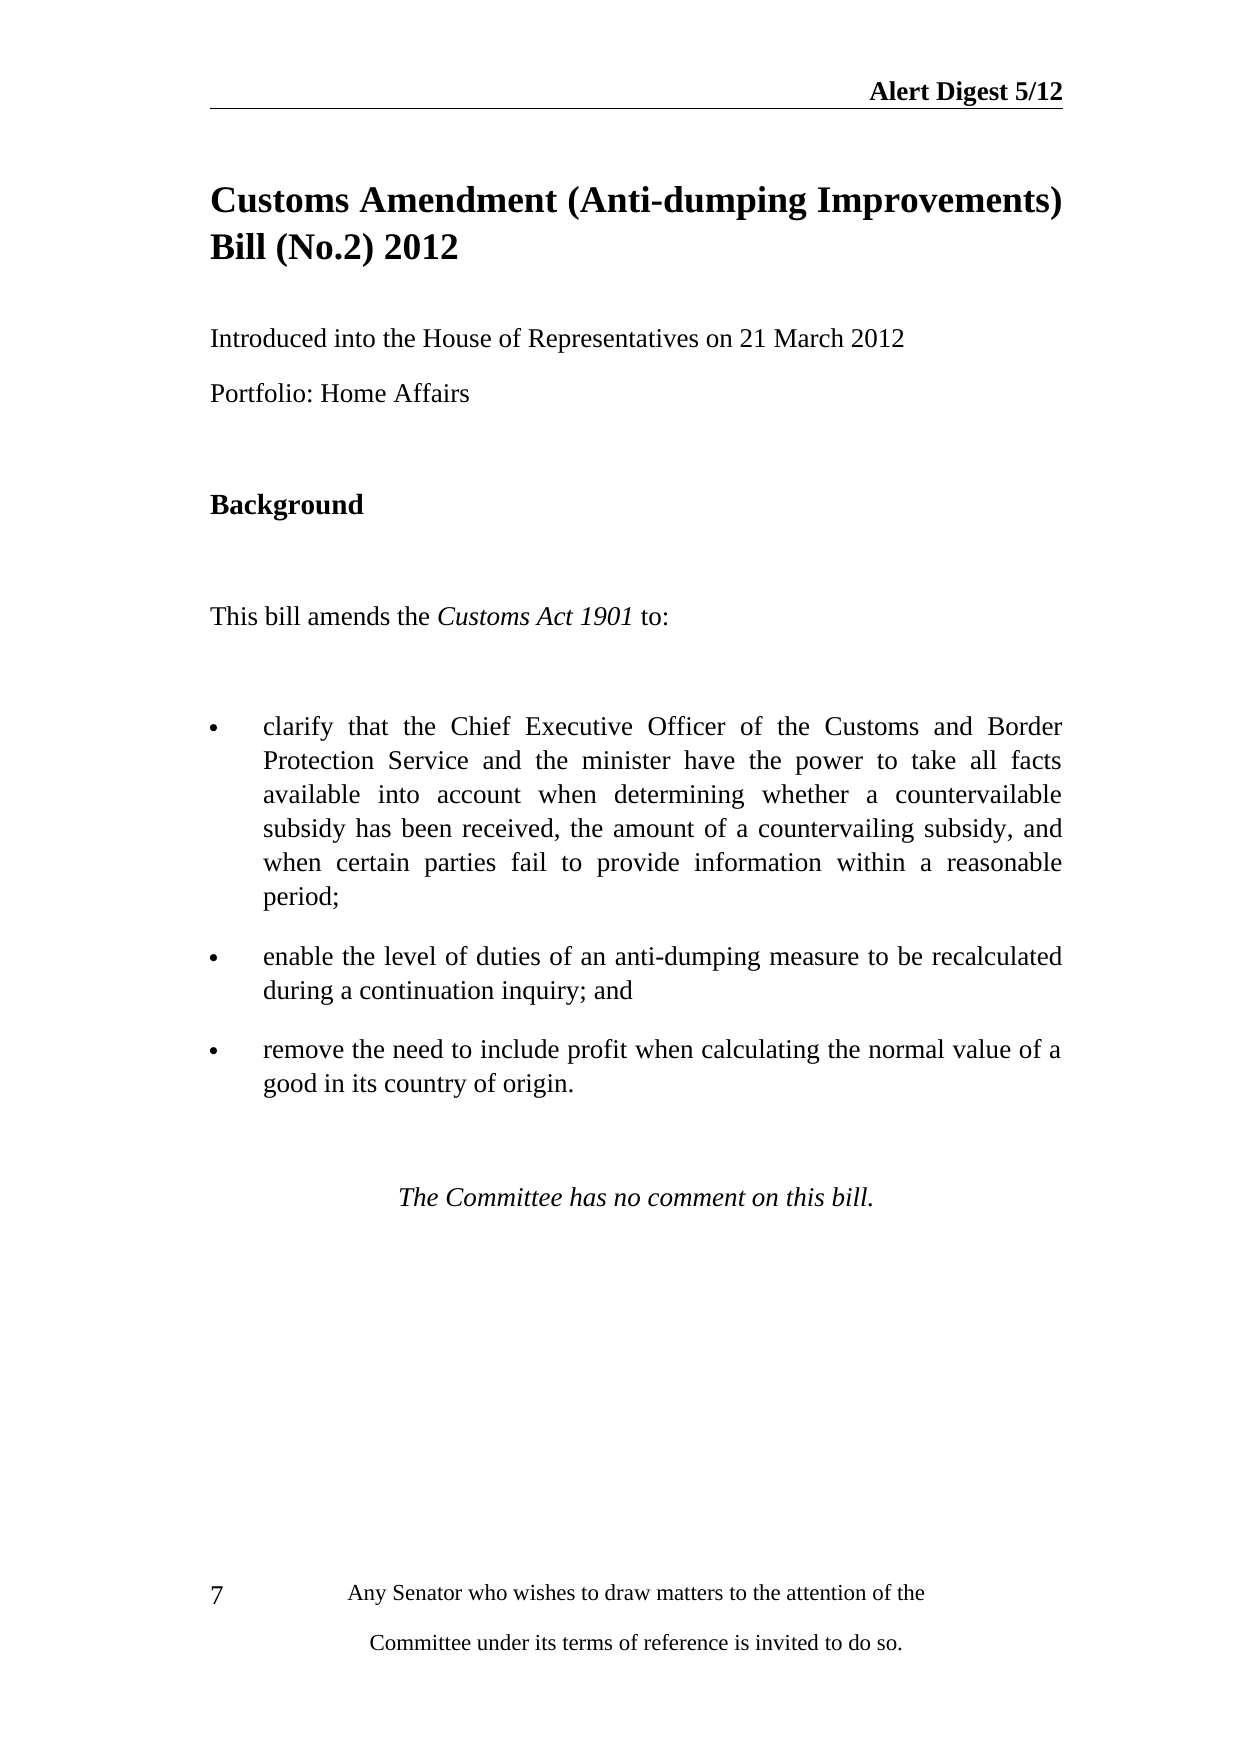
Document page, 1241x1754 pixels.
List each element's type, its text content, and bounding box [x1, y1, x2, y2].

text Introduced into the House of Representatives on 21 March 2012 [210, 322, 1063, 353]
text clarify that the Chief Executive Officer of the Customs and Border Protection Service and the minister have the power to take all facts available into account when determining whether a countervailable subsidy has been received, the amount of a countervailing subsidy, and when certain parties fail to provide information within a reasonable period; [210, 710, 1063, 912]
text Portfolio: Home Affairs [210, 377, 1063, 408]
text remove the need to include profit when calculating the normal value of a good in its country of origin. [210, 1033, 1063, 1098]
text Background [210, 487, 1063, 521]
text Customs Amendment (Anti-dumping Improvements) Bill (No.2) 2012 [210, 177, 1063, 268]
text The Committee has no comment on this bill. [210, 1181, 1063, 1212]
text This bill amends the Customs Act 1901 to: [210, 600, 1063, 631]
text enable the level of duties of an anti-dumping measure to be recalculated during a continuation inquiry; and [210, 940, 1063, 1005]
